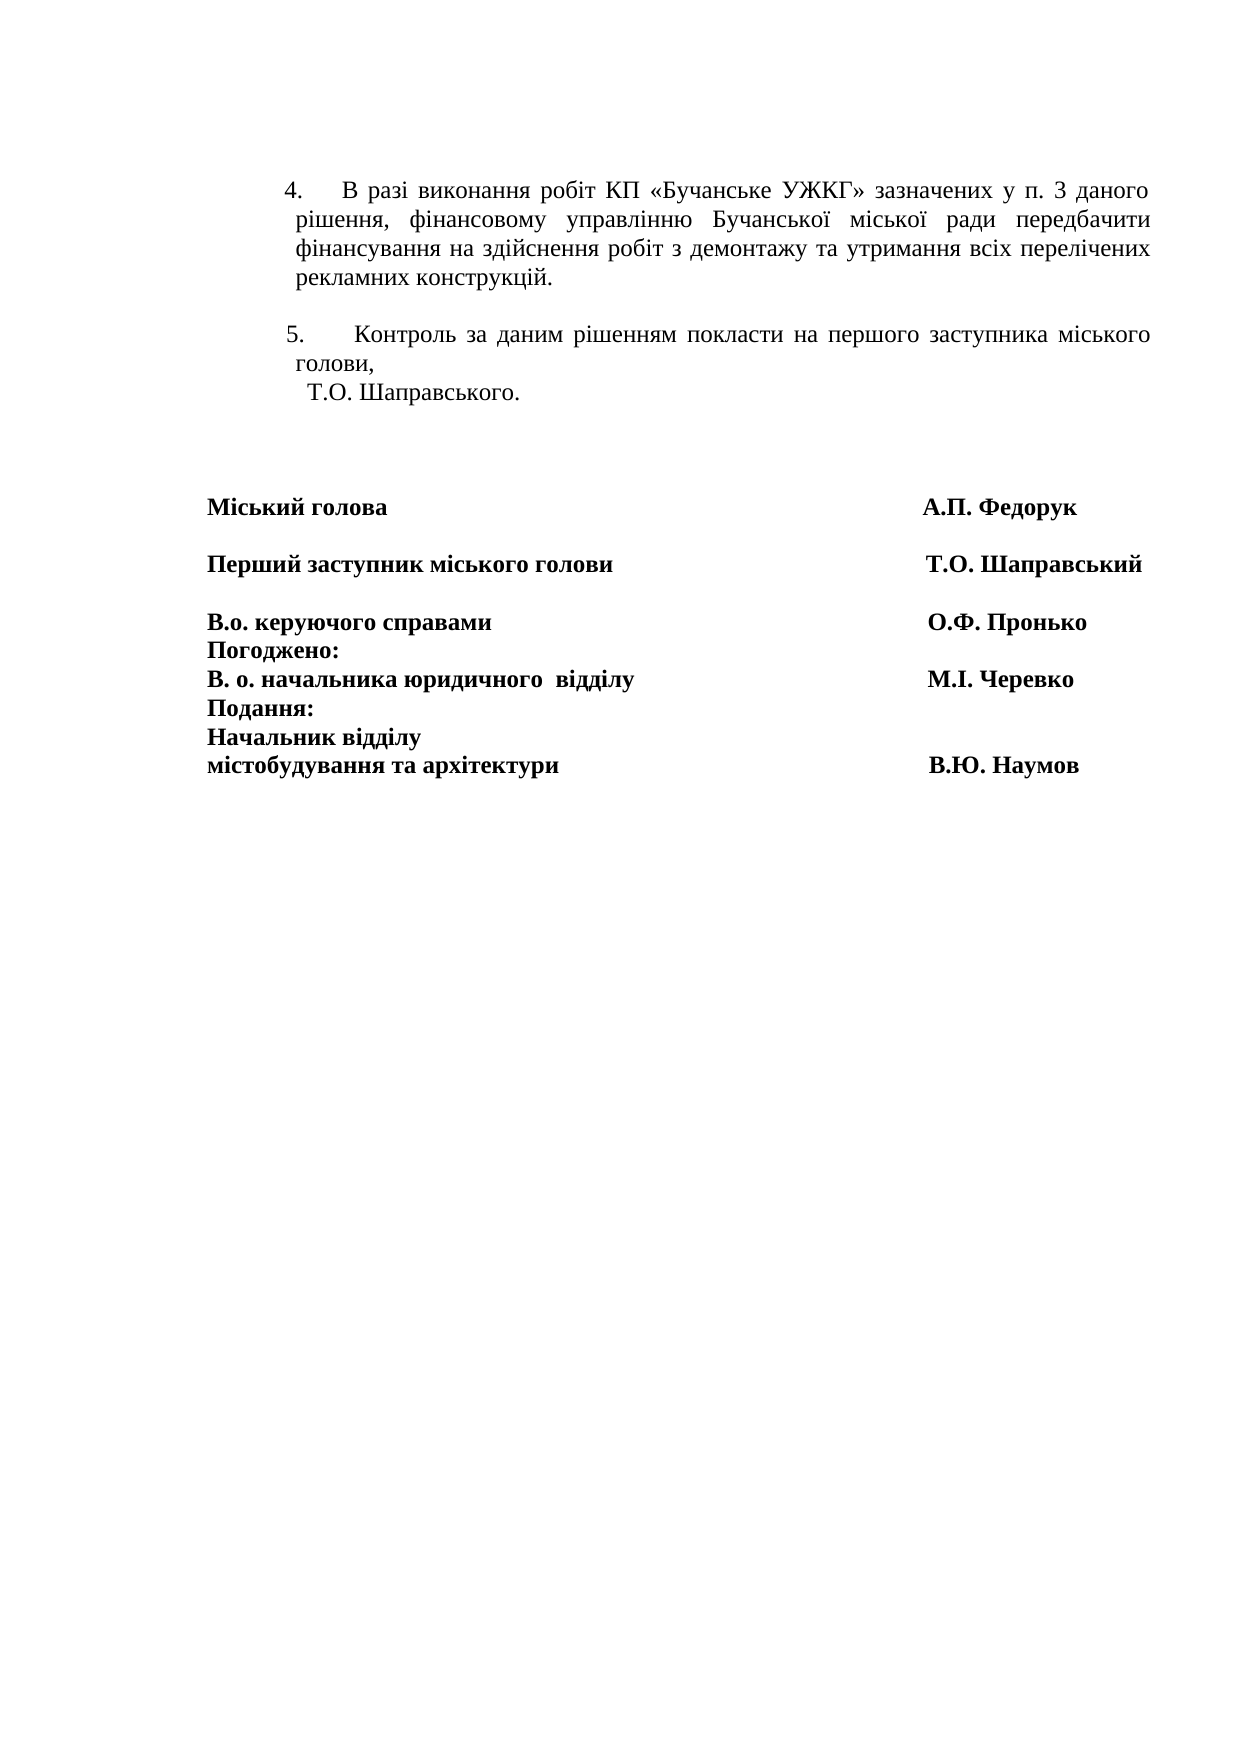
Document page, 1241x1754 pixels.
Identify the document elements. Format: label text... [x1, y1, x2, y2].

text В.о. керуючого справами О.Ф. Пронько [207, 607, 1152, 636]
text Подання: [207, 693, 1152, 722]
text В. о. начальника юридичного відділу М.І. Черевко [207, 664, 1152, 693]
text 4. В разі виконання робіт КП «Бучанське УЖКГ» зазначених у п. 3 даного рішення, фінансовому управлінню Бучанської міської ради передбачити фінансування на здійснення робіт з демонтажу та утримання всіх перелічених рекламних конструкцій. [207, 176, 1152, 291]
text Т.О. Шаправського. [207, 377, 1152, 406]
text Міський голова А.П. Федорук [207, 492, 1152, 521]
text 5. Контроль за даним рішенням покласти на першого заступника міського голови, [207, 319, 1152, 377]
text Погоджено: [207, 636, 1152, 664]
text містобудування та архітектури В.Ю. Наумов [207, 751, 1152, 779]
text Начальник відділу [207, 722, 1152, 751]
text Перший заступник міського голови Т.О. Шаправський [207, 549, 1152, 578]
